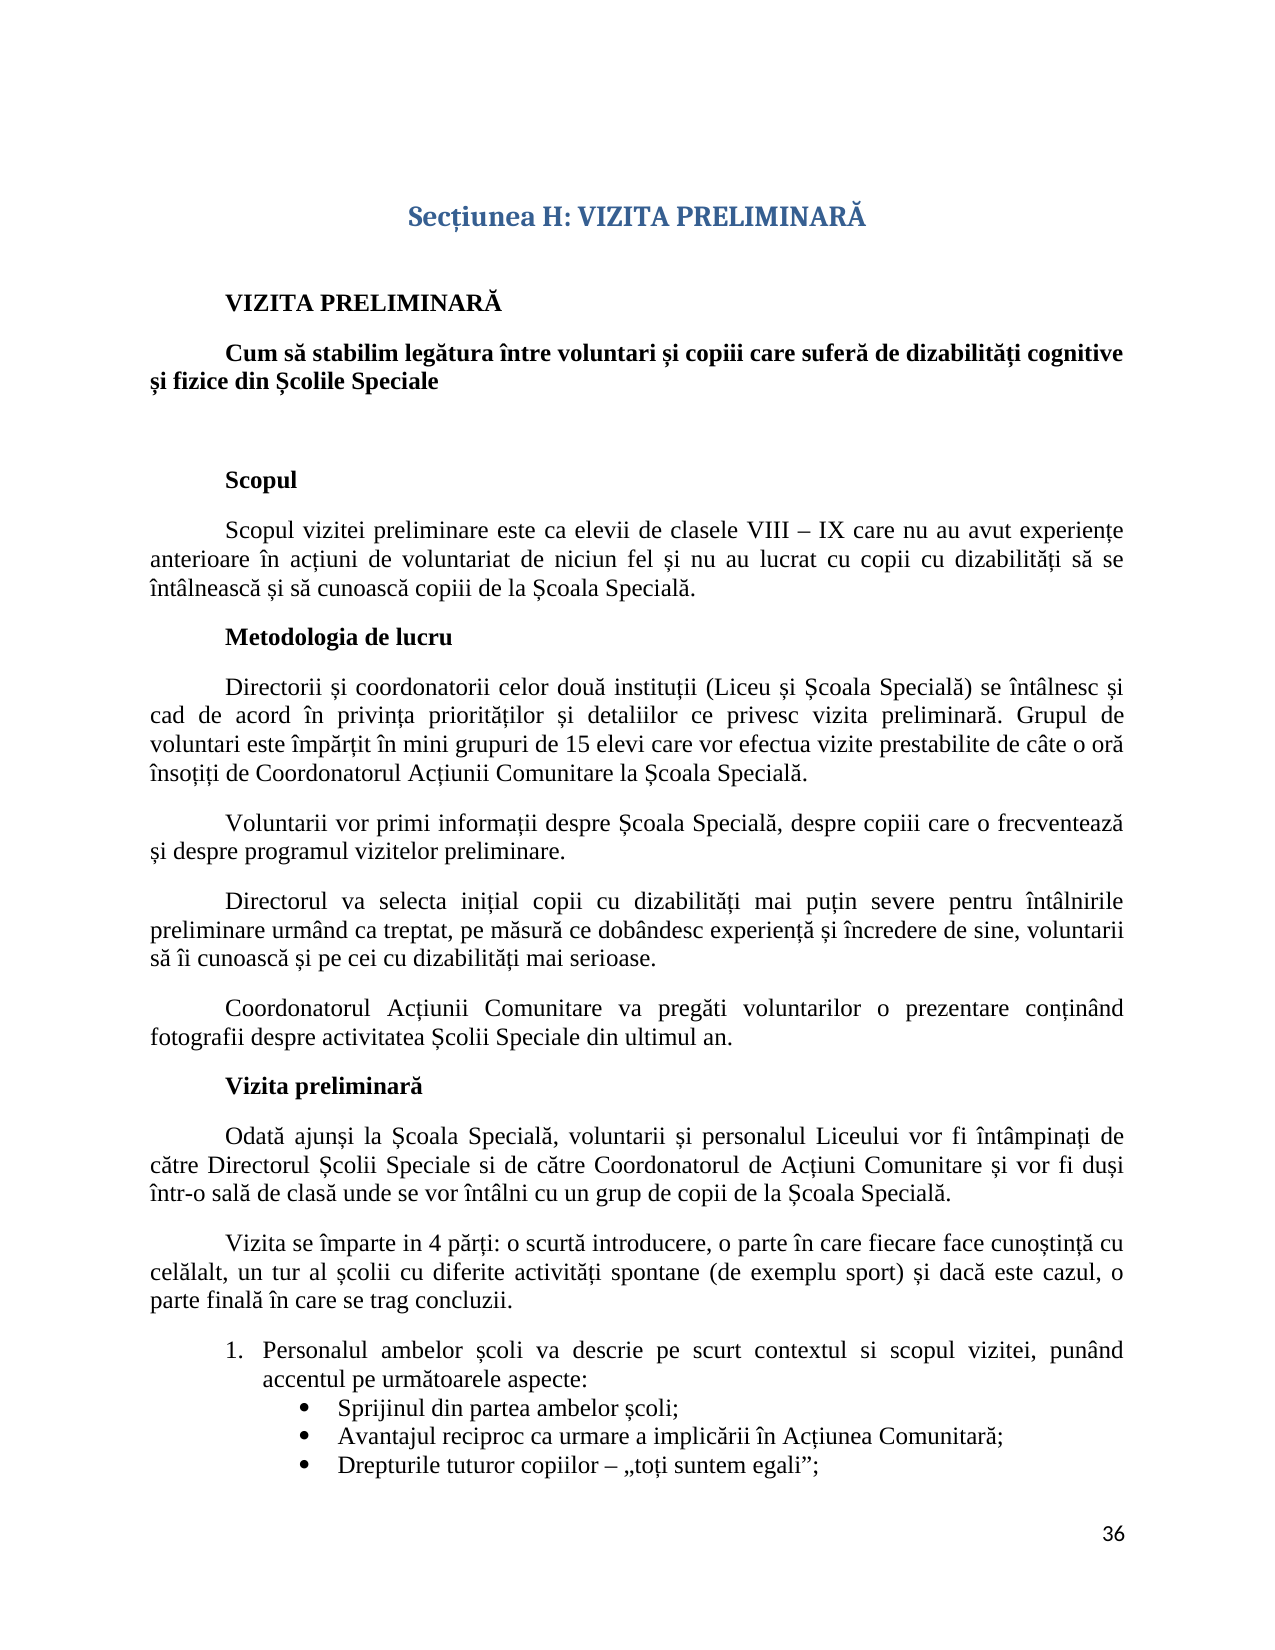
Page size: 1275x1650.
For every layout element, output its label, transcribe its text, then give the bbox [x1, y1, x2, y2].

text Voluntarii vor primi informații despre Școala Specială, despre copiii care o frecventează și despre programul vizitelor preliminare. [150, 808, 1125, 865]
text VIZITA PRELIMINARĂ [150, 288, 1125, 317]
list Sprijinul din partea ambelor școli; [300, 1393, 1125, 1421]
list Avantajul reciproc ca urmare a implicării în Acțiunea Comunitară; [300, 1421, 1125, 1450]
list Personalul ambelor școli va descrie pe scurt contextul si scopul vizitei, punând accentul pe următoarele aspecte: [225, 1335, 1125, 1393]
text Odată ajunși la Școala Specială, voluntarii și personalul Liceului vor fi întâmpinați de către Directorul Școlii Speciale si de către Coordonatorul de Acțiuni Comunitare și vor fi duși într-o sală de clasă unde se vor întâlni cu un grup de copii de la Școala Specială. [150, 1121, 1125, 1207]
text Directorii și coordonatorii celor două instituții (Liceu și Școala Specială) se întâlnesc și cad de acord în privința priorităților și detaliilor ce privesc vizita preliminară. Grupul de voluntari este împărțit în mini grupuri de 15 elevi care vor efectua vizite prestabilite de câte o oră însoțiți de Coordonatorul Acțiunii Comunitare la Școala Specială. [150, 672, 1125, 787]
text Coordonatorul Acțiunii Comunitare va pregăti voluntarilor o prezentare conținând fotografii despre activitatea Școlii Speciale din ultimul an. [150, 993, 1125, 1051]
subtitle Secțiunea H: VIZITA PRELIMINARĂ [150, 200, 1125, 233]
text Metodologia de lucru [150, 622, 1125, 651]
text Vizita se împarte in 4 părți: o scurtă introducere, o parte în care fiecare face cunoștință cu celălalt, un tur al școlii cu diferite activități spontane (de exemplu sport) și dacă este cazul, o parte finală în care se trag concluzii. [150, 1228, 1125, 1314]
text Directorul va selecta inițial copii cu dizabilități mai puțin severe pentru întâlnirile preliminare urmând ca treptat, pe măsură ce dobândesc experiență și încredere de sine, voluntarii să îi cunoască și pe cei cu dizabilități mai serioase. [150, 886, 1125, 972]
text Scopul [150, 466, 1125, 494]
text Cum să stabilim legătura între voluntari și copiii care suferă de dizabilități cognitive și fizice din Școlile Speciale [150, 338, 1125, 395]
text Vizita preliminară [150, 1071, 1125, 1100]
list Drepturile tuturor copiilor – „toți suntem egali”; [300, 1450, 1125, 1479]
text Scopul vizitei preliminare este ca elevii de clasele VIII – IX care nu au avut experiențe anterioare în acțiuni de voluntariat de niciun fel și nu au lucrat cu copii cu dizabilități să se întâlnească și să cunoască copiii de la Școala Specială. [150, 515, 1125, 601]
